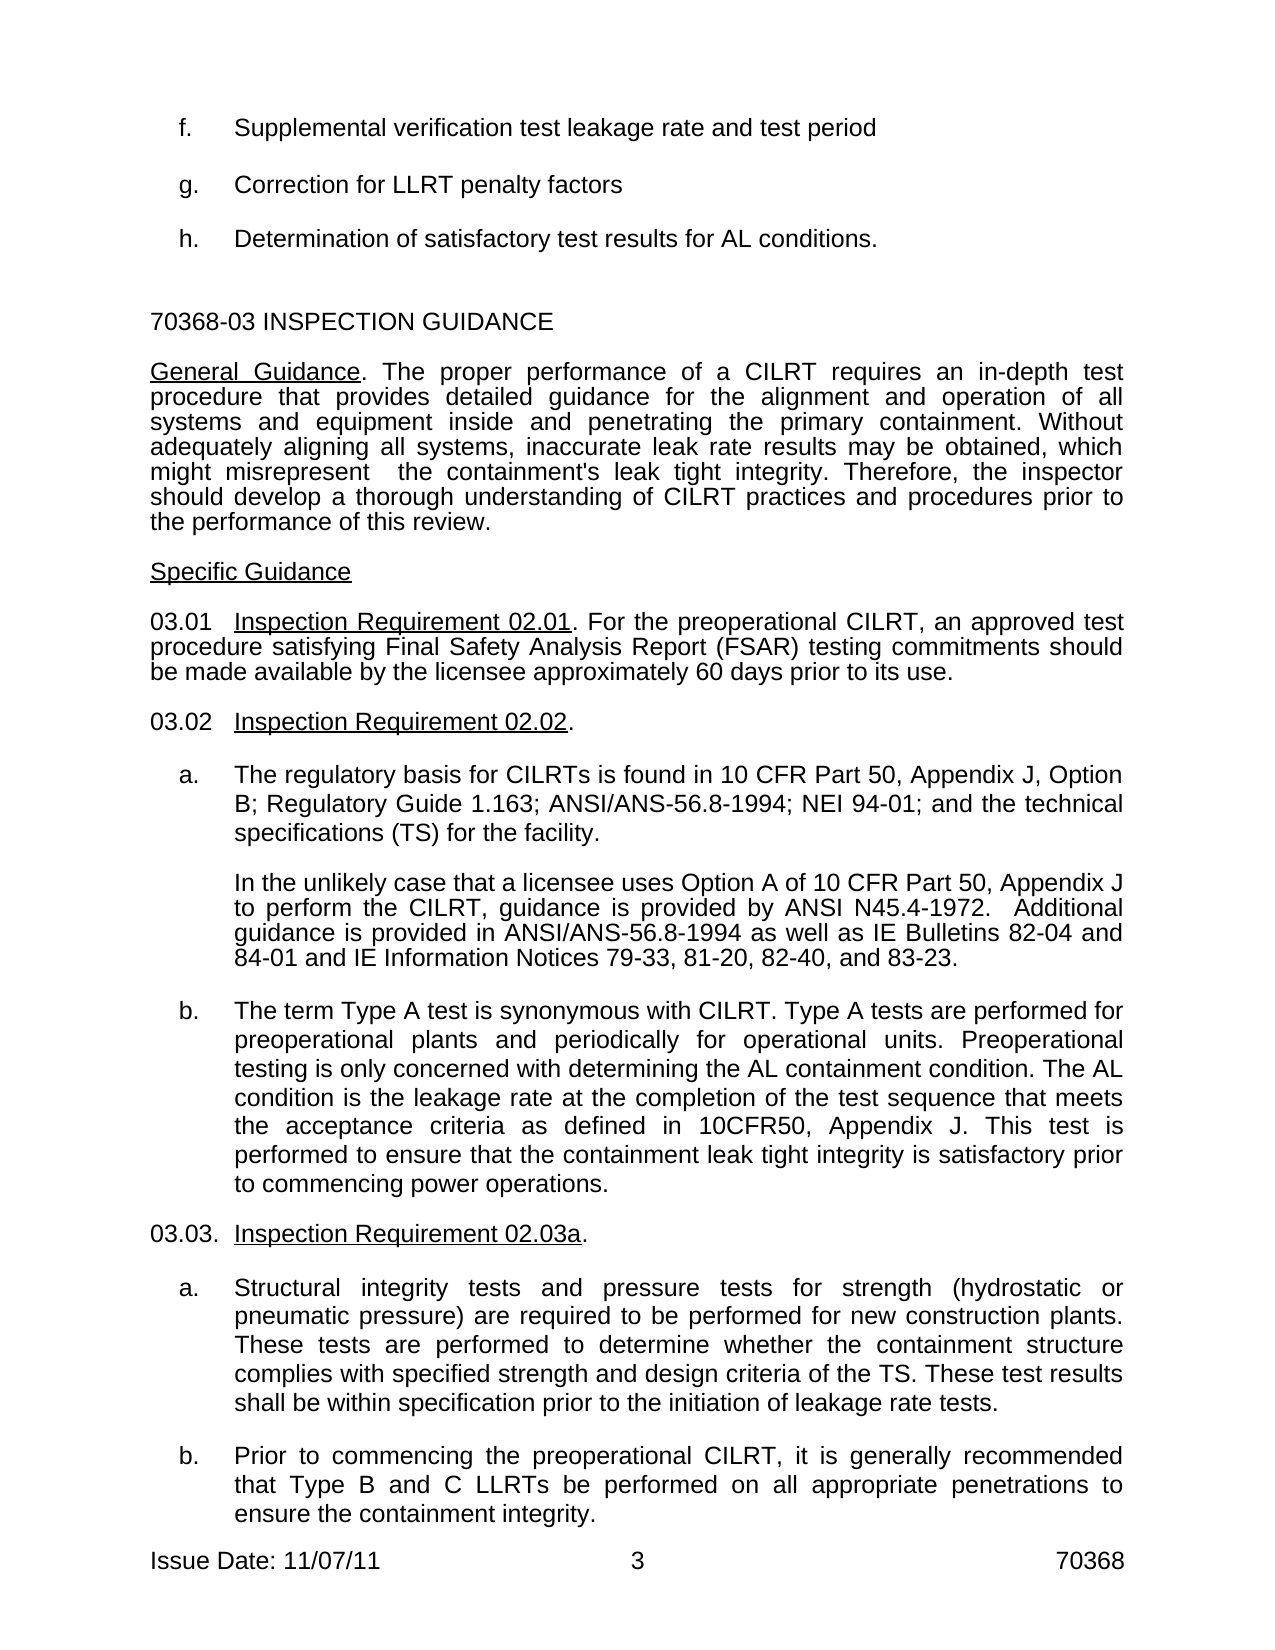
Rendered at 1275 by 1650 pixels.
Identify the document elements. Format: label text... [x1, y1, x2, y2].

text Specific Guidance [150, 560, 1125, 585]
text b. Prior to commencing the preoperational CILRT, it is generally recommended that Type B and C LLRTs be performed on all appropriate penetrations to ensure the containment integrity. [178, 1441, 1125, 1527]
text g. Correction for LLRT penalty factors [178, 170, 1125, 199]
text a. The regulatory basis for CILRTs is found in 10 CFR Part 50, Appendix J, Option B; Regulatory Guide 1.163; ANSI/ANS-56.8-1994; NEI 94-01; and the technical specifications (TS) for the facility. [178, 760, 1125, 846]
text 70368-03 INSPECTION GUIDANCE [150, 310, 1125, 335]
text 03.03. Inspection Requirement 02.03a. [150, 1222, 1125, 1247]
text f. Supplemental verification test leakage rate and test period [178, 112, 1125, 141]
text 03.02 Inspection Requirement 02.02. [150, 710, 1125, 735]
text b. The term Type A test is synonymous with CILRT. Type A tests are performed for preoperational plants and periodically for operational units. Preoperational testing is only concerned with determining the AL containment condition. The AL condition is the leakage rate at the completion of the test sequence that meets the acceptance criteria as defined in 10CFR50, Appendix J. This test is performed to ensure that the containment leak tight integrity is satisfactory prior to commencing power operations. [178, 996, 1125, 1197]
text General Guidance. The proper performance of a CILRT requires an in-depth test procedure that provides detailed guidance for the alignment and operation of all systems and equipment inside and penetrating the primary containment. Without adequately aligning all systems, inaccurate leak rate results may be obtained, which might misrepresent the containment's leak tight integrity. Therefore, the inspector should develop a thorough understanding of CILRT practices and procedures prior to the performance of this review. [150, 360, 1125, 535]
text In the unlikely case that a licensee uses Option A of 10 CFR Part 50, Appendix J to perform the CILRT, guidance is provided by ANSI N45.4-1972. Additional guidance is provided in ANSI/ANS-56.8-1994 as well as IE Bulletins 82-04 and 84-01 and IE Information Notices 79-33, 81-20, 82-40, and 83-23. [234, 871, 1125, 971]
text h. Determination of satisfactory test results for AL conditions. [178, 224, 1125, 252]
text a. Structural integrity tests and pressure tests for strength (hydrostatic or pneumatic pressure) are required to be performed for new construction plants. These tests are performed to determine whether the containment structure complies with specified strength and design criteria of the TS. These test results shall be within specification prior to the initiation of leakage rate tests. [178, 1272, 1125, 1416]
text 03.01 Inspection Requirement 02.01. For the preoperational CILRT, an approved test procedure satisfying Final Safety Analysis Report (FSAR) testing commitments should be made available by the licensee approximately 60 days prior to its use. [150, 610, 1125, 685]
